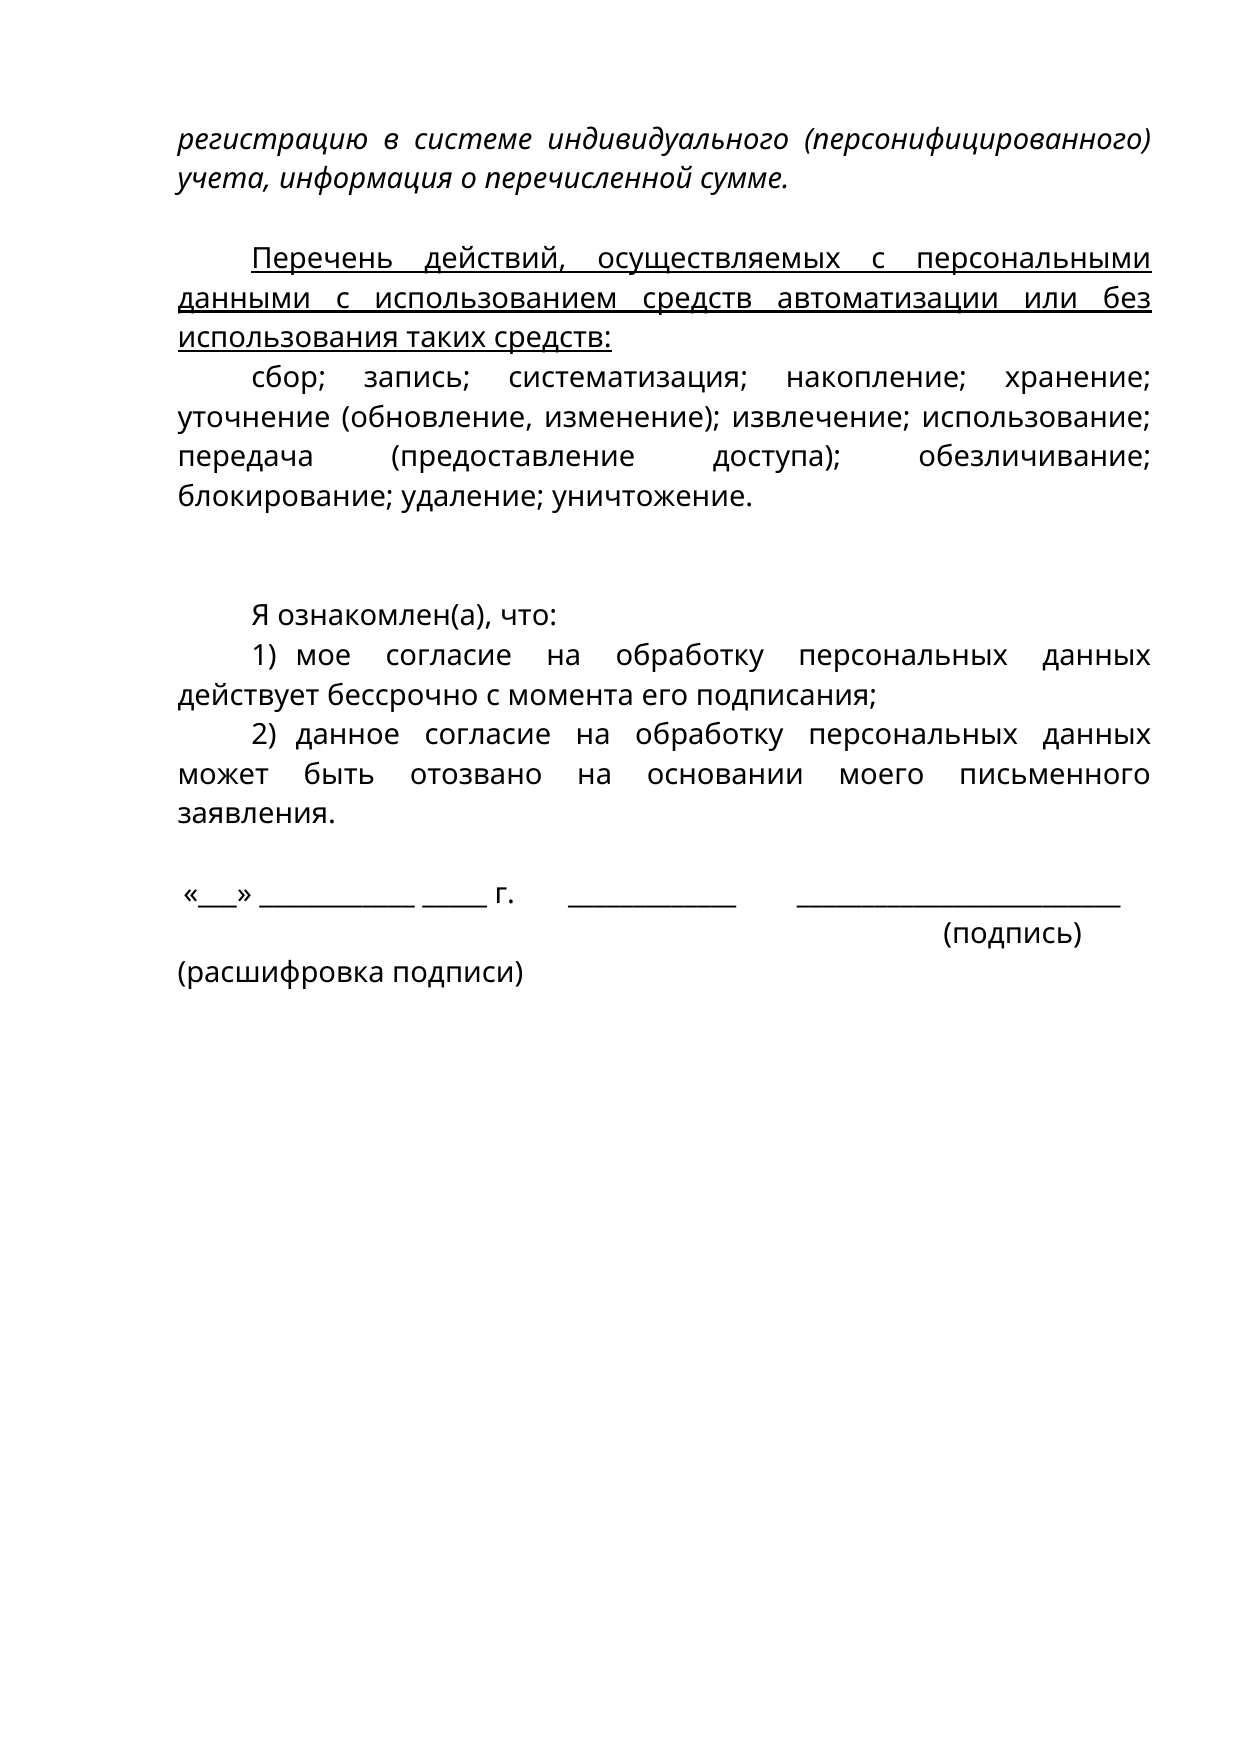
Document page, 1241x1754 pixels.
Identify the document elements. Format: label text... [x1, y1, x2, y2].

text сбор; запись; систематизация; накопление; хранение; уточнение (обновление, изменение); извлечение; использование; передача (предоставление доступа); обезличивание; блокирование; удаление; уничтожение. [177, 356, 1152, 515]
text Перечень действий, осуществляемых с персональными данными с использованием средств автоматизации или без использования таких средств: [177, 311, 1152, 356]
list данное согласие на обработку персональных данных может быть отозвано на основании моего письменного заявления. [177, 713, 1152, 832]
text «___» ____________ _____ г. _____________ _________________________ [177, 872, 1152, 912]
text Я ознакомлен(а), что: [177, 594, 1152, 634]
text Перечень действий, осуществляемых с персональными данными с использованием средств автоматизации или без использования таких средств: [177, 237, 1152, 310]
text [177, 118, 1152, 197]
text (подпись) (расшифровка подписи) [177, 912, 1152, 991]
list мое согласие на обработку персональных данных действует бессрочно с момента его подписания; [177, 634, 1152, 713]
